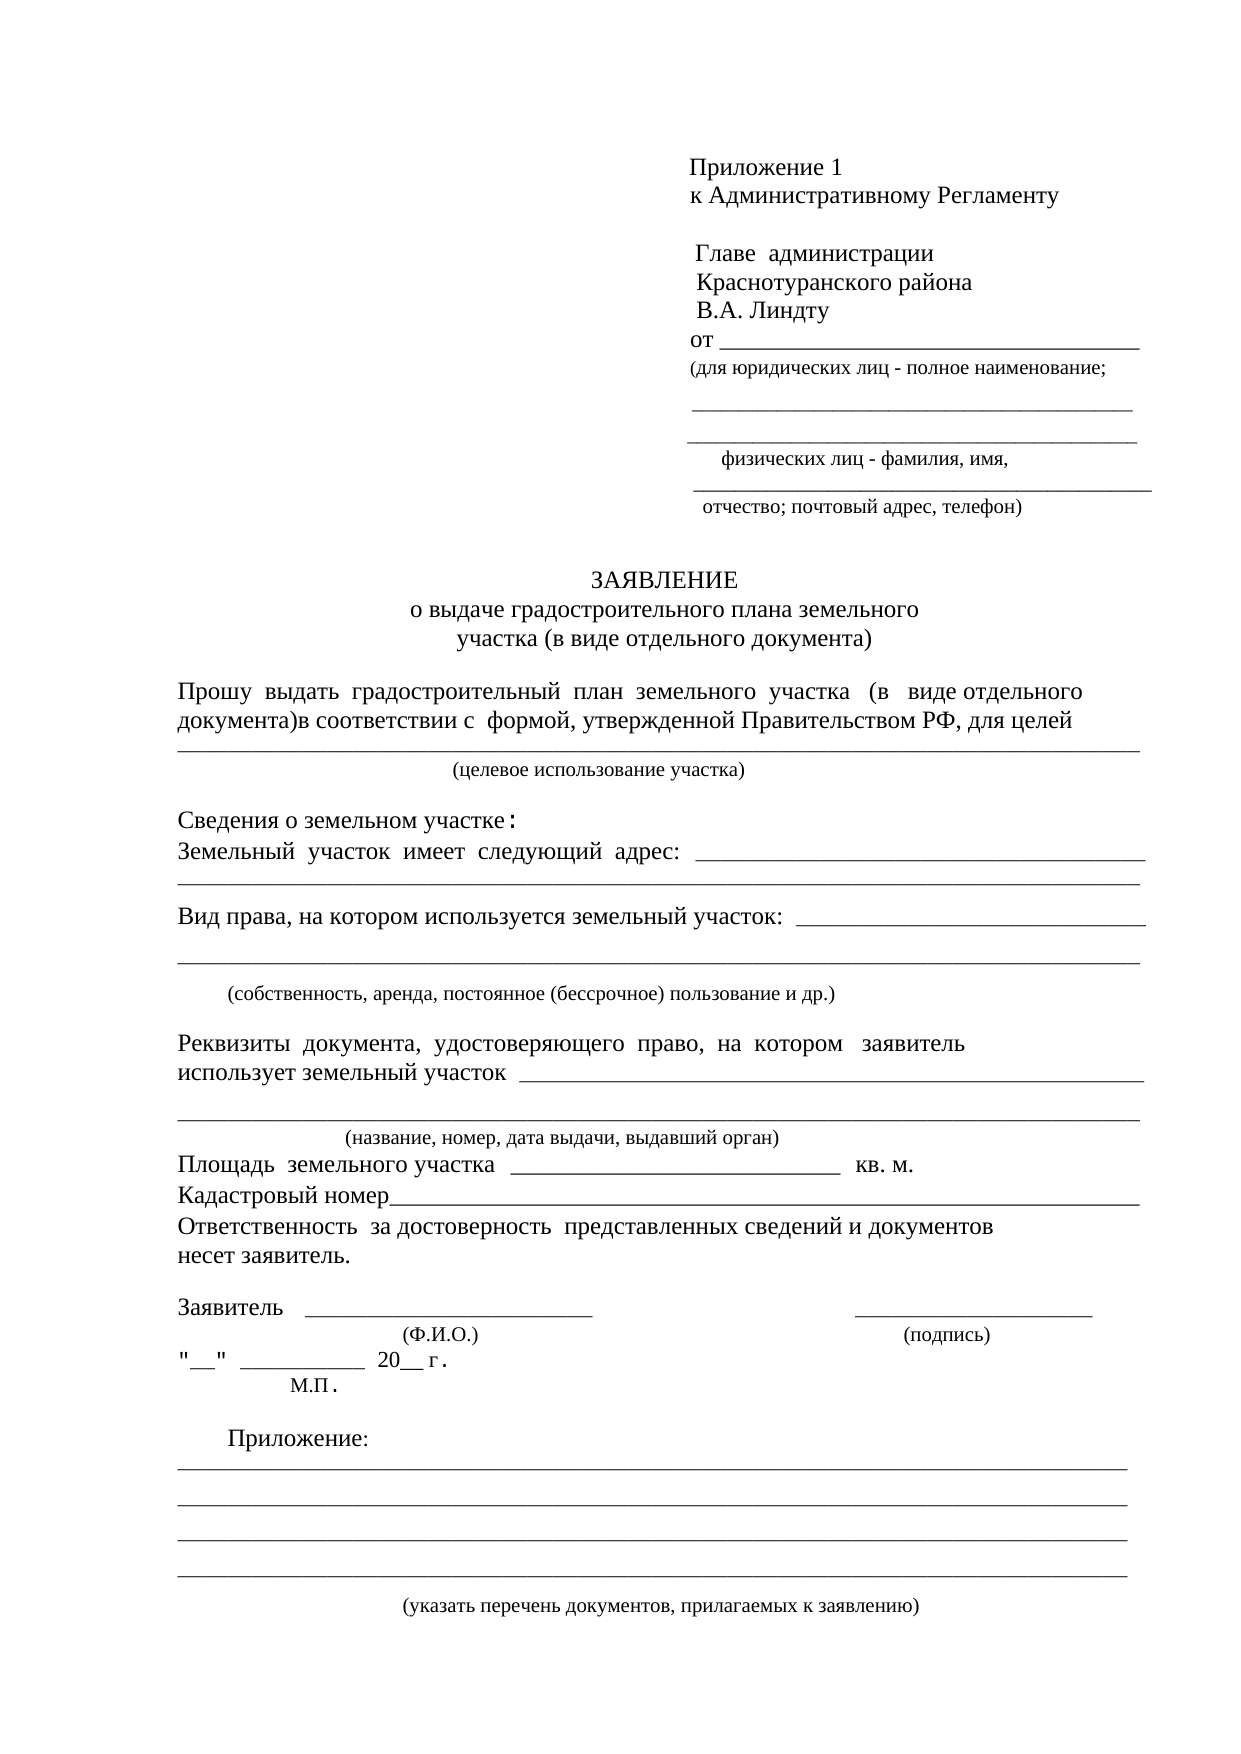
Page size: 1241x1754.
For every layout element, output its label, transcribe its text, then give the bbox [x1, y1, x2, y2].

text Реквизиты документа, удостоверяющего право, на котором заявитель [177, 1028, 1152, 1057]
text Площадь земельного участка ______________________ кв. м. [177, 1149, 1152, 1180]
text _____________________________________________________________________________ [177, 945, 1152, 969]
text отчество; почтовый адрес, телефон) [177, 494, 1152, 518]
text _______________________________________________ [177, 392, 1152, 413]
text В.А. Линдту [177, 295, 1152, 324]
text ________________________________________________ [177, 424, 1152, 446]
text (целевое использование участка) [177, 757, 1152, 781]
text (для юридических лиц - полное наименование; [177, 355, 1152, 379]
text Заявитель _______________________ ___________________ [177, 1292, 1152, 1322]
text М.П. [177, 1373, 1152, 1399]
text физических лиц - фамилия, имя, [177, 446, 1152, 470]
text ____________________________________________ [177, 470, 1152, 494]
text (название, номер, дата выдачи, выдавший орган) [177, 1125, 1152, 1149]
text от ____________________________ [177, 324, 1152, 355]
text _____________________________________________________________________________ [177, 1102, 1152, 1125]
text (указать перечень документов, прилагаемых к заявлению) [177, 1593, 1152, 1617]
text о выдаче градостроительного плана земельного [177, 594, 1152, 623]
text Прошу выдать градостроительный план земельного участка (в виде отдельного документа)в соответствии с формой, утвержденной Правительством РФ, для целей [177, 676, 1152, 733]
text к Административному Регламенту [177, 180, 1152, 209]
text _____________________________________________________________________________ [177, 866, 1152, 889]
text Краснотуранского района [177, 267, 1152, 295]
text несет заявитель. [177, 1240, 1152, 1268]
text ____________________________________________________________________________ [177, 1452, 1137, 1475]
text Земельный участок имеет следующий адрес: ____________________________________ [177, 836, 1152, 866]
text Сведения о земельном участке: [177, 805, 1152, 836]
text "__" __________ 20__ г. [177, 1346, 1152, 1373]
text ЗАЯВЛЕНИЕ [177, 566, 1152, 594]
text Приложение: [177, 1423, 1152, 1452]
text Вид права, на котором используется земельный участок: ____________________________ [177, 901, 1152, 931]
text _____________________________________________________________________________ [177, 733, 1152, 757]
text (собственность, аренда, постоянное (бессрочное) пользование и др.) [177, 981, 1152, 1005]
text (Ф.И.О.) (подпись) [177, 1322, 1152, 1346]
text использует земельный участок __________________________________________________ [177, 1057, 1152, 1087]
text участка (в виде отдельного документа) [177, 623, 1152, 652]
text Кадастровый номер__________________________________________________ [177, 1180, 1152, 1211]
text Главе администрации [177, 238, 1152, 267]
text Ответственность за достоверность представленных сведений и документов [177, 1211, 1152, 1240]
text ____________________________________________________________________________________________________________________________________________________________________________________________________________________________________ [177, 1487, 1137, 1581]
text Приложение 1 [251, 152, 1152, 180]
